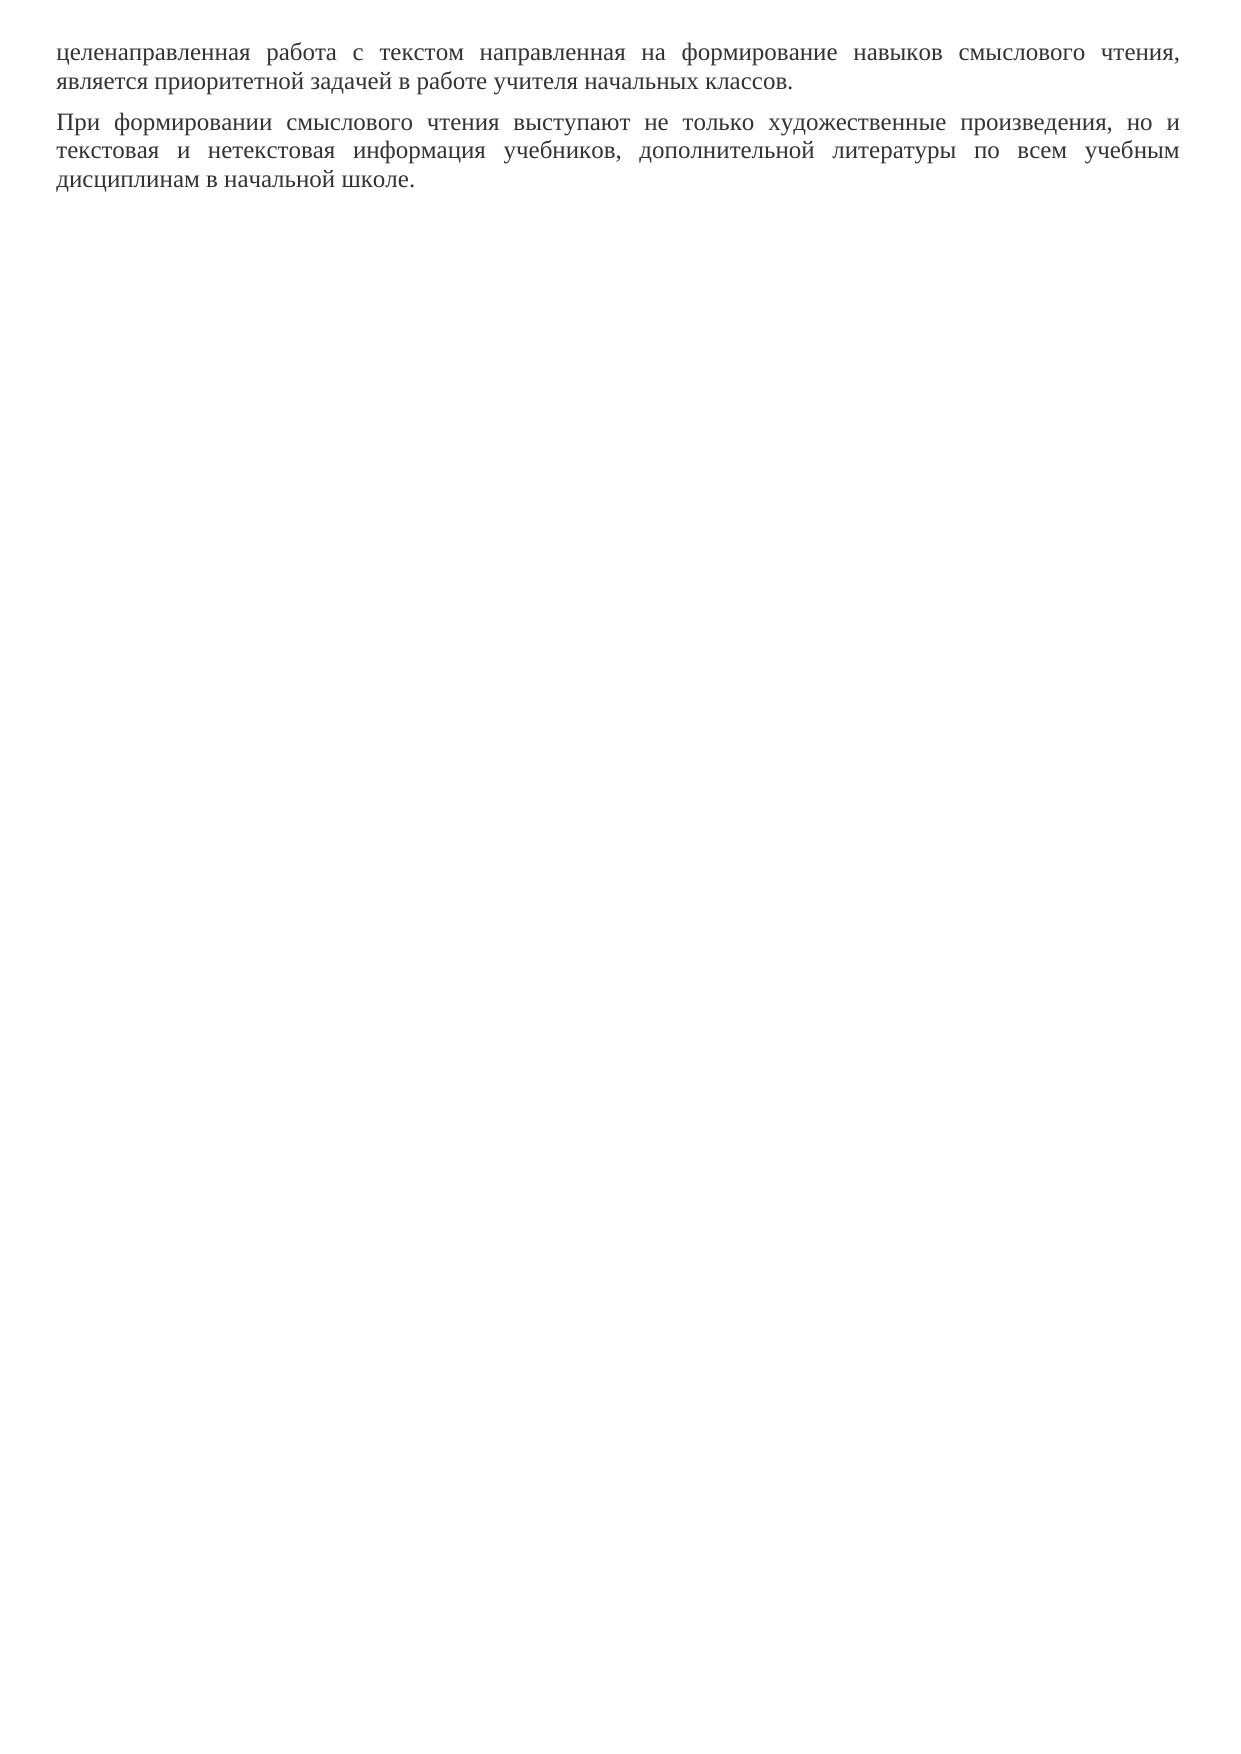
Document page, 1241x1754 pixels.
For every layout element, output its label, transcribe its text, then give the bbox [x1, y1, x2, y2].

text При формировании смыслового чтения выступают не только художественные произведения, но и текстовая и нетекстовая информация учебников, дополнительной литературы по всем учебным дисциплинам в начальной школе. [56, 107, 1181, 193]
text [56, 37, 1181, 95]
